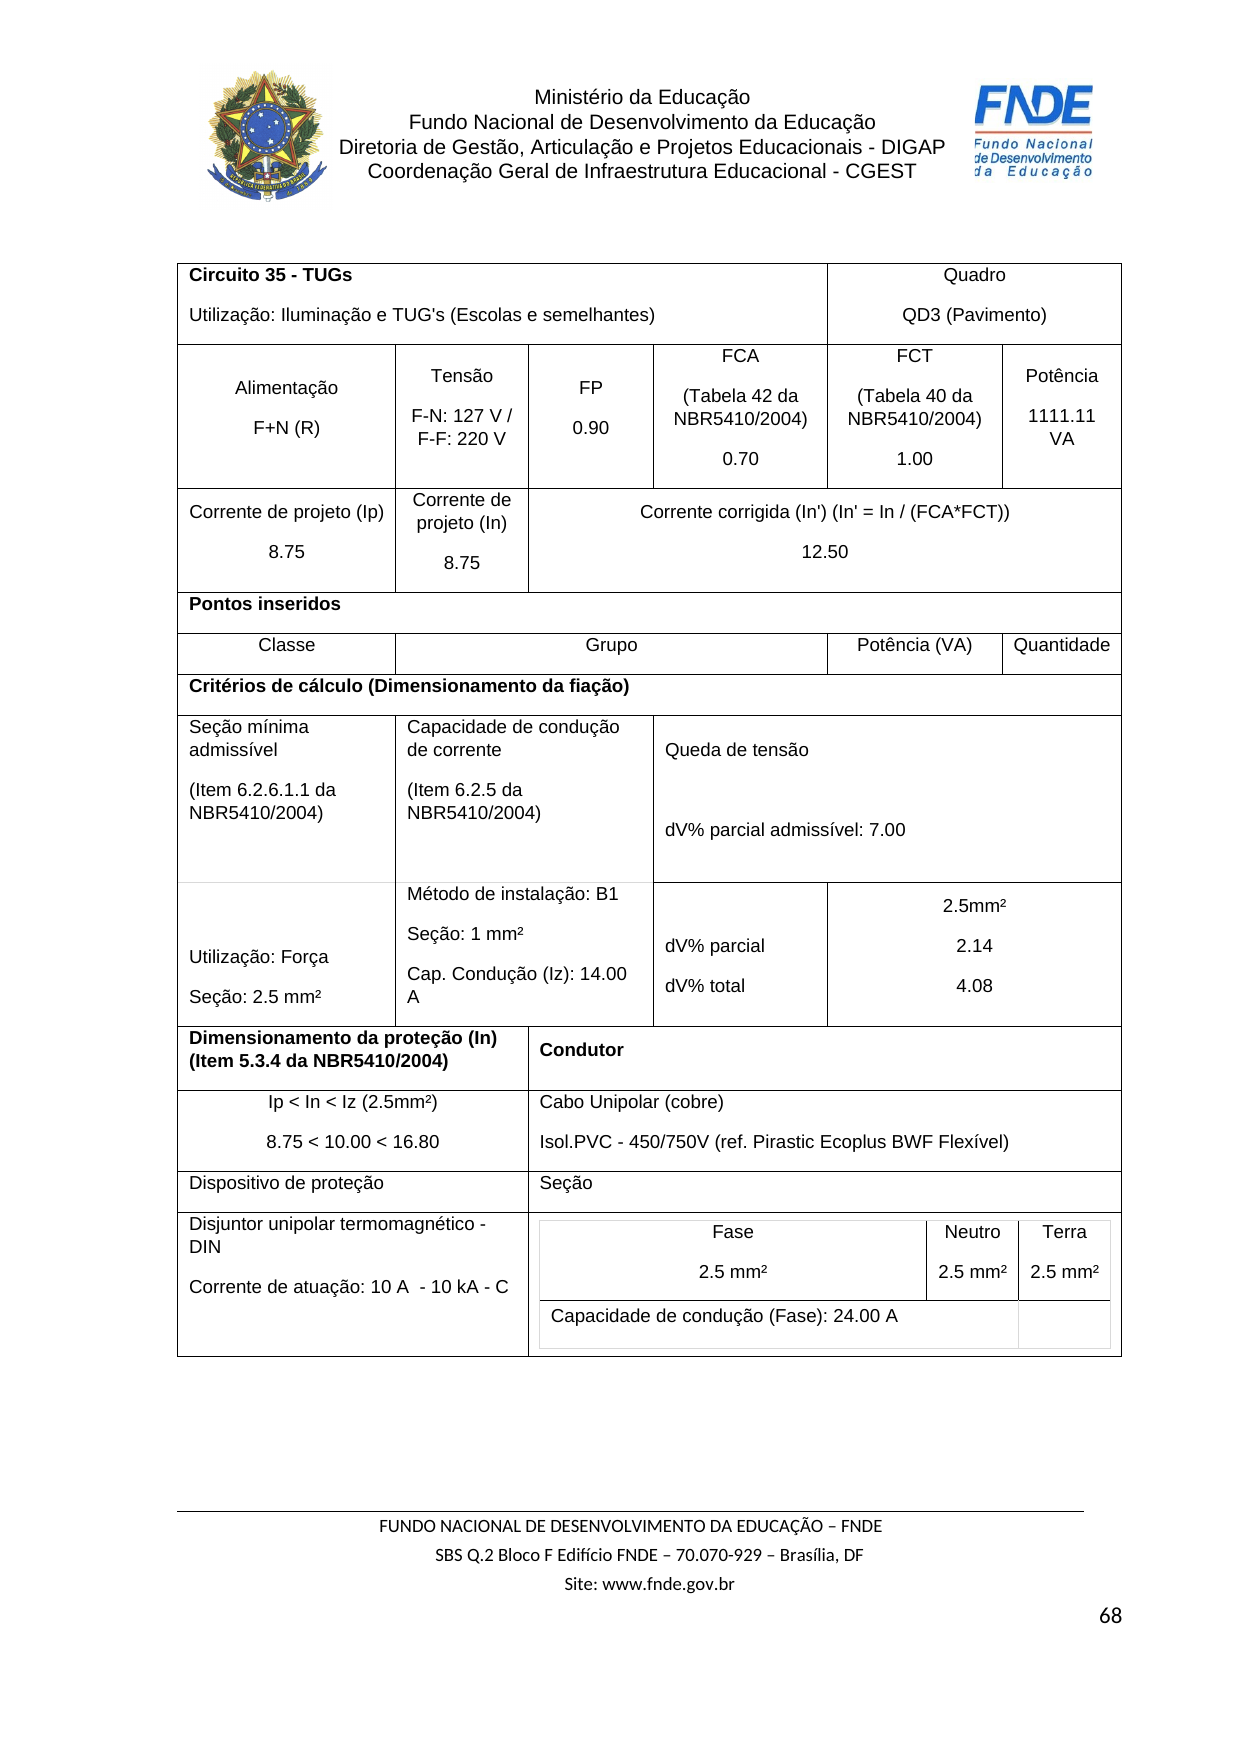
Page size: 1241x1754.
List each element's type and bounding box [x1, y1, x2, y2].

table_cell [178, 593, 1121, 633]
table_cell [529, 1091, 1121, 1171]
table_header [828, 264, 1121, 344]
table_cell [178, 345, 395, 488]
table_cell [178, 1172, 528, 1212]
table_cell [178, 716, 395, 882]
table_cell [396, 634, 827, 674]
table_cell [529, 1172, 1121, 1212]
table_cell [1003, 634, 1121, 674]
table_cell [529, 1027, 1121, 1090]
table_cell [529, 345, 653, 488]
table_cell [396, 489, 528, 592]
picture [974, 78, 1093, 183]
picture [198, 63, 333, 210]
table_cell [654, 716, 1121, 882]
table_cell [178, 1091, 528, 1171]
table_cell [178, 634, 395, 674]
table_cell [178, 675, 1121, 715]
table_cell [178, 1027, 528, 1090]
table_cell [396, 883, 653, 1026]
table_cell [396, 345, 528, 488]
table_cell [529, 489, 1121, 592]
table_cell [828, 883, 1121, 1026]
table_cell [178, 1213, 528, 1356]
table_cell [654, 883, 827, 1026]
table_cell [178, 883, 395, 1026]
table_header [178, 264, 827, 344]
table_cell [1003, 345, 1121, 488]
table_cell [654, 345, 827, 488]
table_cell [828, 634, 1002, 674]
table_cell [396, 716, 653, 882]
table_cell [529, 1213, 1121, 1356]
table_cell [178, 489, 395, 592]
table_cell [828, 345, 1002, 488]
